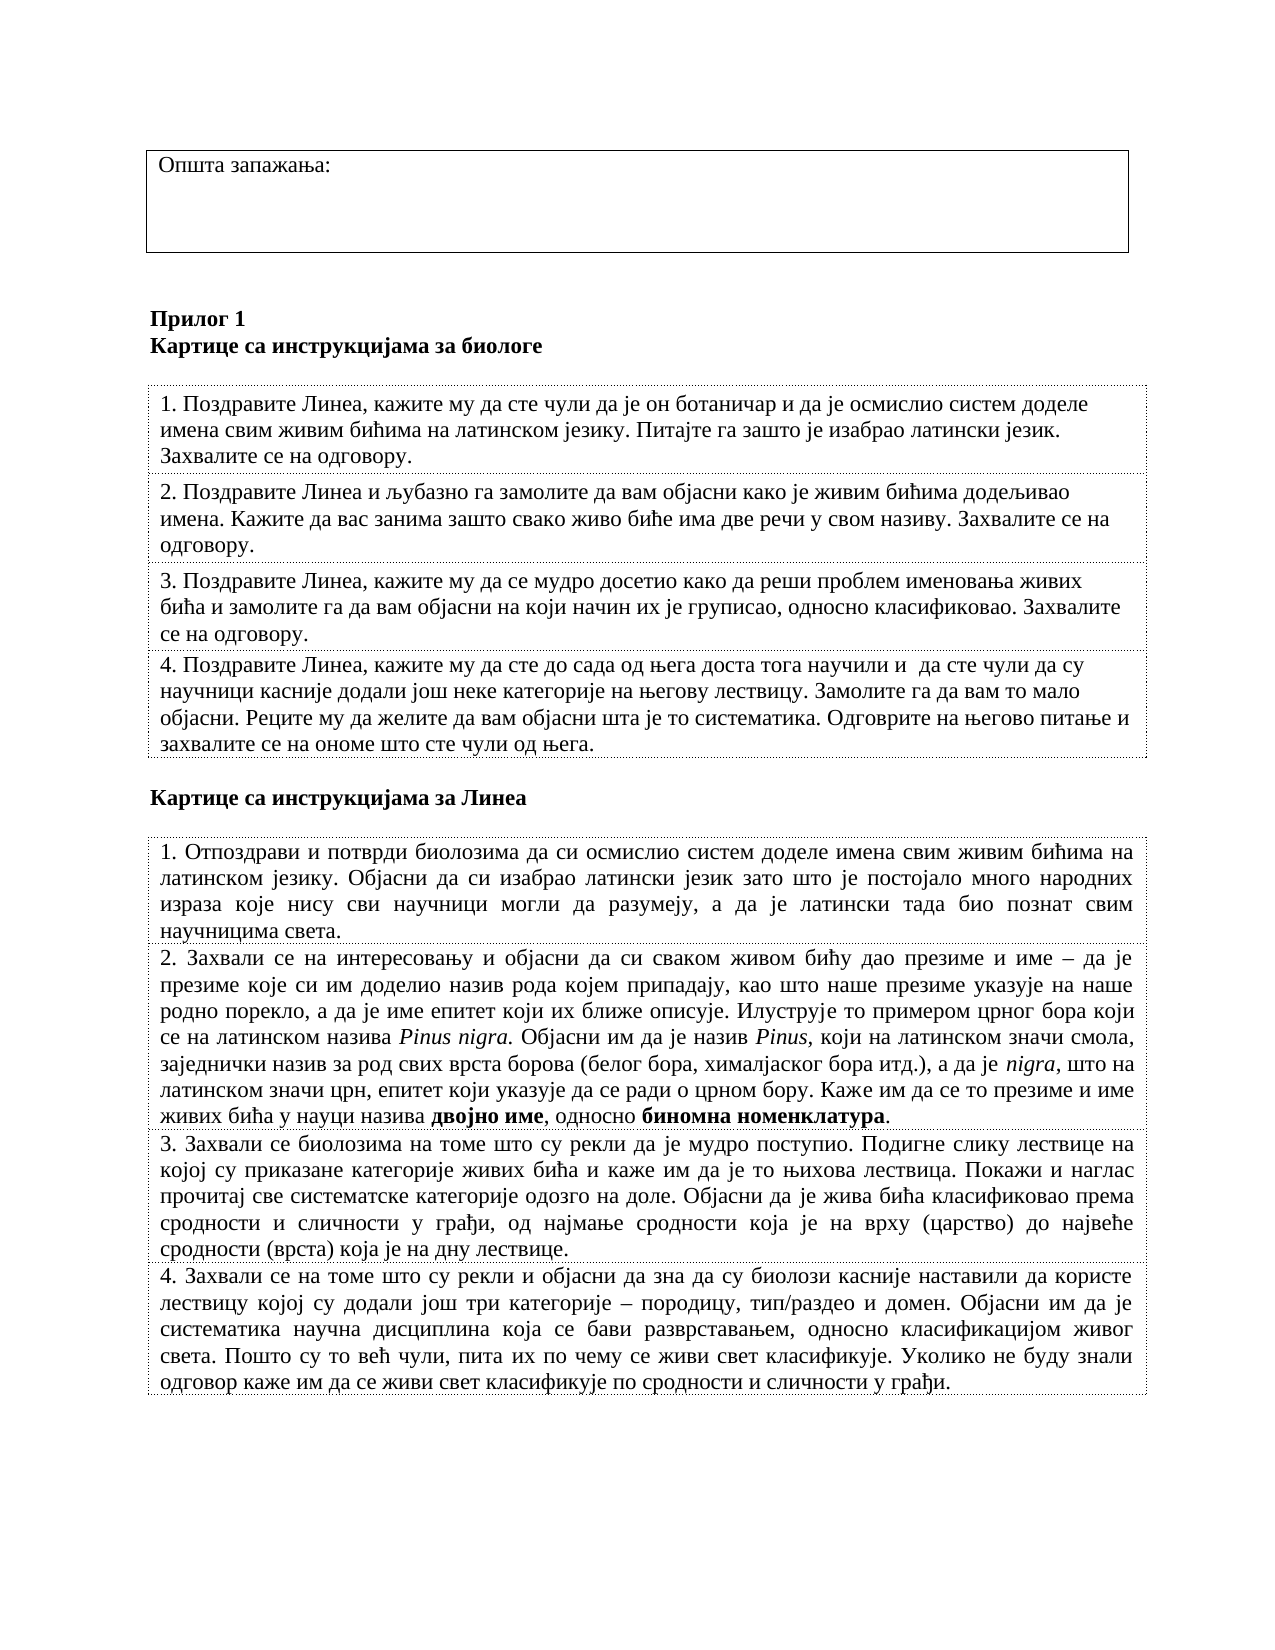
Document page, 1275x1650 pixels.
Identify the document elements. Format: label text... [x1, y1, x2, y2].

table_cell 3. Захвали се биолозима на томе што су рекли да је мудро поступио. Подигне слику лествице на којој су приказане категорије живих бића и каже им да је то њихова лествица. Покажи и наглас прочитај све систематске категорије одозго на доле. Објасни да је жива бића класификовао према сродности и сличности у грађи, од најмање сродности која је на врху (царство) до највеће сродности (врста) која је на дну лествице. [149, 1129, 1146, 1262]
text Картице са инструкцијама за биологе [150, 332, 1125, 358]
table_header 1. Отпоздрави и потврди биолозима да си осмислио систем доделе имена свим живим бићима на латинском језику. Објасни да си изабрао латински језик зато што је постојало много народних израза које нису сви научници могли да разумеју, а да је латински тада био познат свим научницима света. [149, 837, 1146, 943]
text Картице са инструкцијама за Линеа [150, 784, 1125, 810]
table_cell Општа запажања: [147, 151, 1128, 252]
table_header 1. Поздравите Линеа, кажите му да сте чули да је он ботаничар и да је осмислио систем доделе имена свим живим бићима на латинском језику. Питајте га зашто је изабрао латински језик. Захвалите се на одговору. [149, 385, 1146, 473]
table_cell 2. Захвали се на интересовању и објасни да си сваком живом бићу дао презиме и име – да је презиме које си им доделио назив рода којем припадају, као што наше презиме указује на наше родно порекло, а да је име епитет који их ближе описује. Илуструје то примером црног бора који се на латинском назива Pinus nigra. Објасни им да је назив Pinus, који на латинском значи смола, заједнички назив за род свих врста борова (белог бора, хималјаског бора итд.), а да је nigra, што на латинском значи црн, епитет који указује да се ради о црном бору. Каже им да се то презиме и име живих бића у науци назива двојно име, односно биномна номенклатура. [149, 943, 1146, 1129]
table_cell 4. Поздравите Линеа, кажите му да сте до сада од њега доста тога научили и да сте чули да су научници касније додали још неке категорије на његову лествицу. Замолите га да вам то мало објасни. Реците му да желите да вам објасни шта је то систематика. Одговрите на његово питање и захвалите се на ономе што сте чули од њега. [149, 650, 1146, 757]
table_cell 3. Поздравите Линеа, кажите му да се мудро досетио како да реши проблем именовања живих бића и замолите га да вам објасни на који начин их је груписао, односно класификовао. Захвалите се на одговору. [149, 562, 1146, 650]
table_cell 2. Поздравите Линеа и љубазно га замолите да вам објасни како је живим бићима додељивао имена. Кажите да вас занима зашто свако живо биће има две речи у свом називу. Захвалите се на одговору. [149, 473, 1146, 562]
text Прилог 1 [150, 306, 1125, 332]
table_cell 4. Захвали се на томе што су рекли и објасни да зна да су биолози касније наставили да користе лествицу којој су додали још три категорије – породицу, тип/раздео и домен. Објасни им да је систематика научна дисциплина која се бави разврставањем, односно класификацијом живог света. Пошто су то већ чули, пита их по чему се живи свет класификује. Уколико не буду знали одговор каже им да се живи свет класификује по сродности и сличности у грађи. [149, 1262, 1146, 1394]
